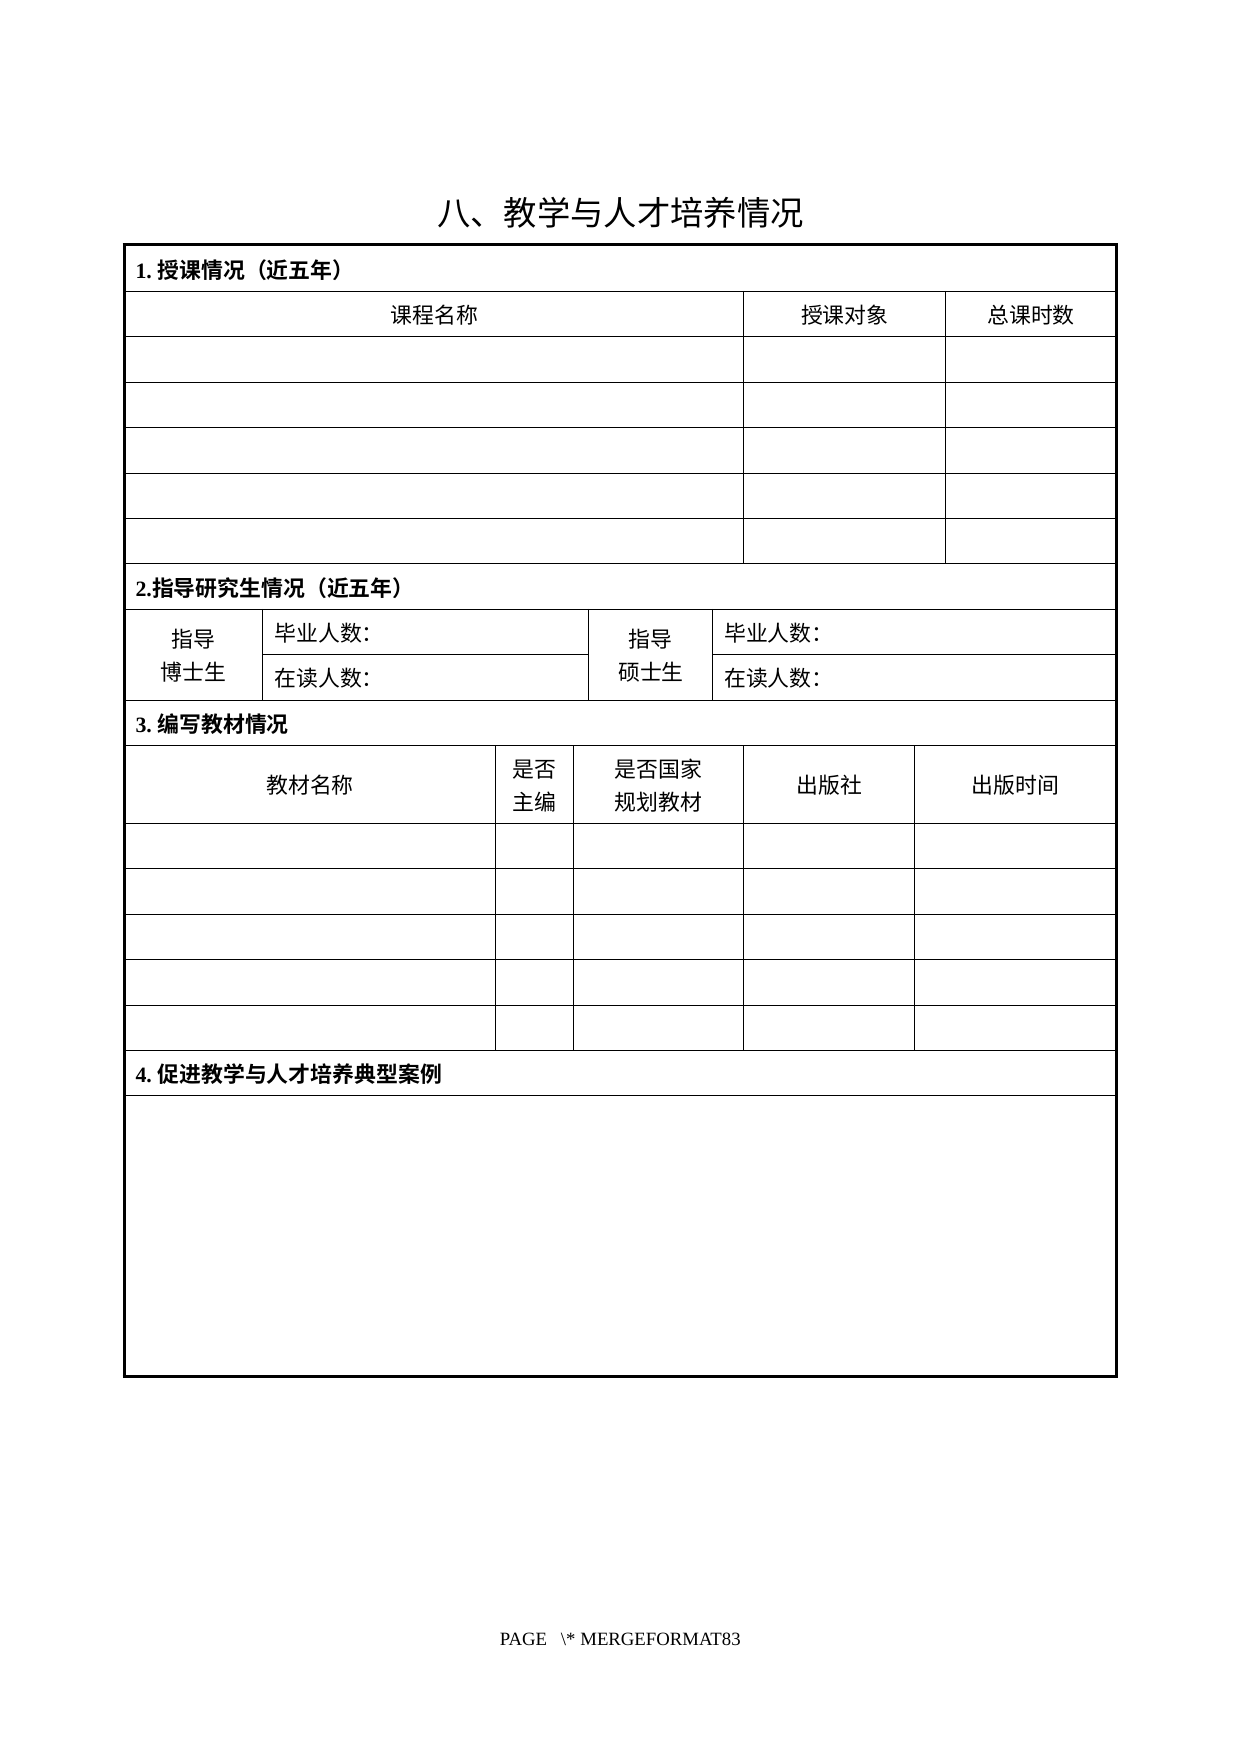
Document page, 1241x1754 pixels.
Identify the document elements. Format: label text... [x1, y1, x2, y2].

table_cell 指导 硕士生 [589, 610, 712, 699]
table_cell 3. 编写教材情况 [126, 701, 1115, 745]
table_cell [126, 428, 743, 472]
table_cell 在读人数： [263, 655, 588, 699]
table_cell [915, 869, 1115, 914]
table_cell 是否 主编 [496, 746, 573, 823]
table_cell [946, 337, 1115, 382]
table_cell [574, 824, 743, 868]
table_cell [744, 383, 945, 427]
table_cell [946, 519, 1115, 563]
table_cell [946, 383, 1115, 427]
table_cell [126, 337, 743, 382]
table_cell [496, 824, 573, 868]
table_cell [126, 1096, 1115, 1374]
table_cell [744, 824, 914, 868]
table_header 1. 授课情况（近五年） [126, 246, 1115, 291]
table_cell [126, 915, 495, 959]
table_cell 指导 博士生 [126, 610, 262, 699]
table_cell 出版时间 [915, 746, 1115, 823]
table_cell [574, 915, 743, 959]
table_cell [126, 1006, 495, 1050]
table_cell [126, 474, 743, 518]
table_cell 毕业人数： [263, 610, 588, 654]
table_cell 在读人数： [713, 655, 1115, 699]
table_cell [126, 519, 743, 563]
table_cell [496, 960, 573, 1004]
table_cell [574, 960, 743, 1004]
table_cell [744, 915, 914, 959]
table_cell [946, 474, 1115, 518]
table_cell 教材名称 [126, 746, 495, 823]
table_cell 2.指导研究生情况（近五年） [126, 564, 1115, 609]
table_cell [915, 824, 1115, 868]
table_cell 总课时数 [946, 292, 1115, 336]
table_cell [744, 337, 945, 382]
table_cell 出版社 [744, 746, 914, 823]
table_cell [915, 960, 1115, 1004]
table_cell [496, 915, 573, 959]
table_cell [744, 519, 945, 563]
table_cell [126, 960, 495, 1004]
table_cell 课程名称 [126, 292, 743, 336]
table_cell [126, 383, 743, 427]
table_cell 毕业人数： [713, 610, 1115, 654]
table_cell [744, 428, 945, 472]
table_cell [126, 824, 495, 868]
table_cell [574, 869, 743, 914]
table_cell [744, 960, 914, 1004]
table_cell [915, 915, 1115, 959]
table_cell 是否国家 规划教材 [574, 746, 743, 823]
table_cell [496, 869, 573, 914]
table_cell 4. 促进教学与人才培养典型案例 [126, 1051, 1115, 1095]
table_cell [126, 869, 495, 914]
subtitle 八、教学与人才培养情况 [130, 178, 1110, 243]
table_cell [744, 869, 914, 914]
table_cell [496, 1006, 573, 1050]
table_cell [946, 428, 1115, 472]
table_cell [574, 1006, 743, 1050]
table_cell [915, 1006, 1115, 1050]
table_cell 授课对象 [744, 292, 945, 336]
table_cell [744, 474, 945, 518]
table_cell [744, 1006, 914, 1050]
